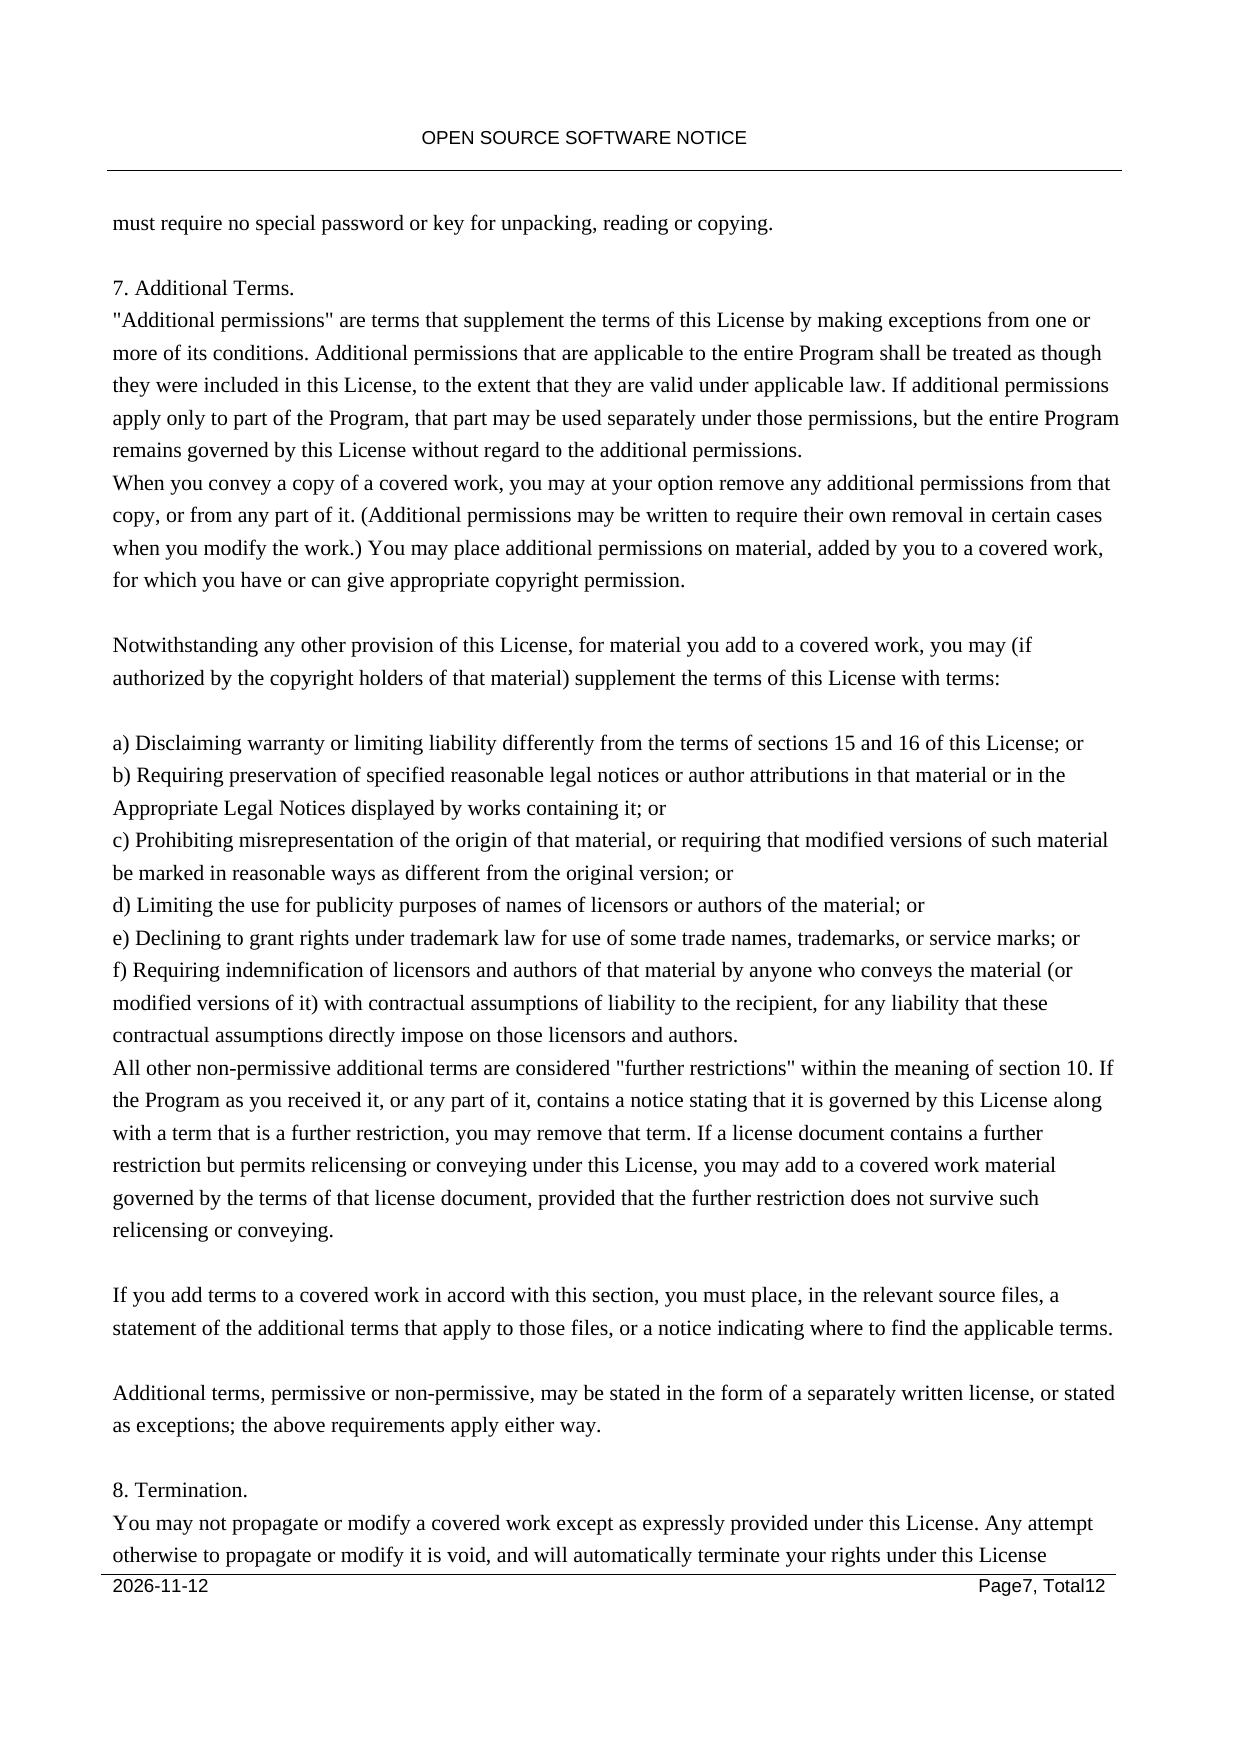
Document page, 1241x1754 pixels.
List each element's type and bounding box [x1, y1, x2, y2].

text [112, 206, 1128, 1571]
